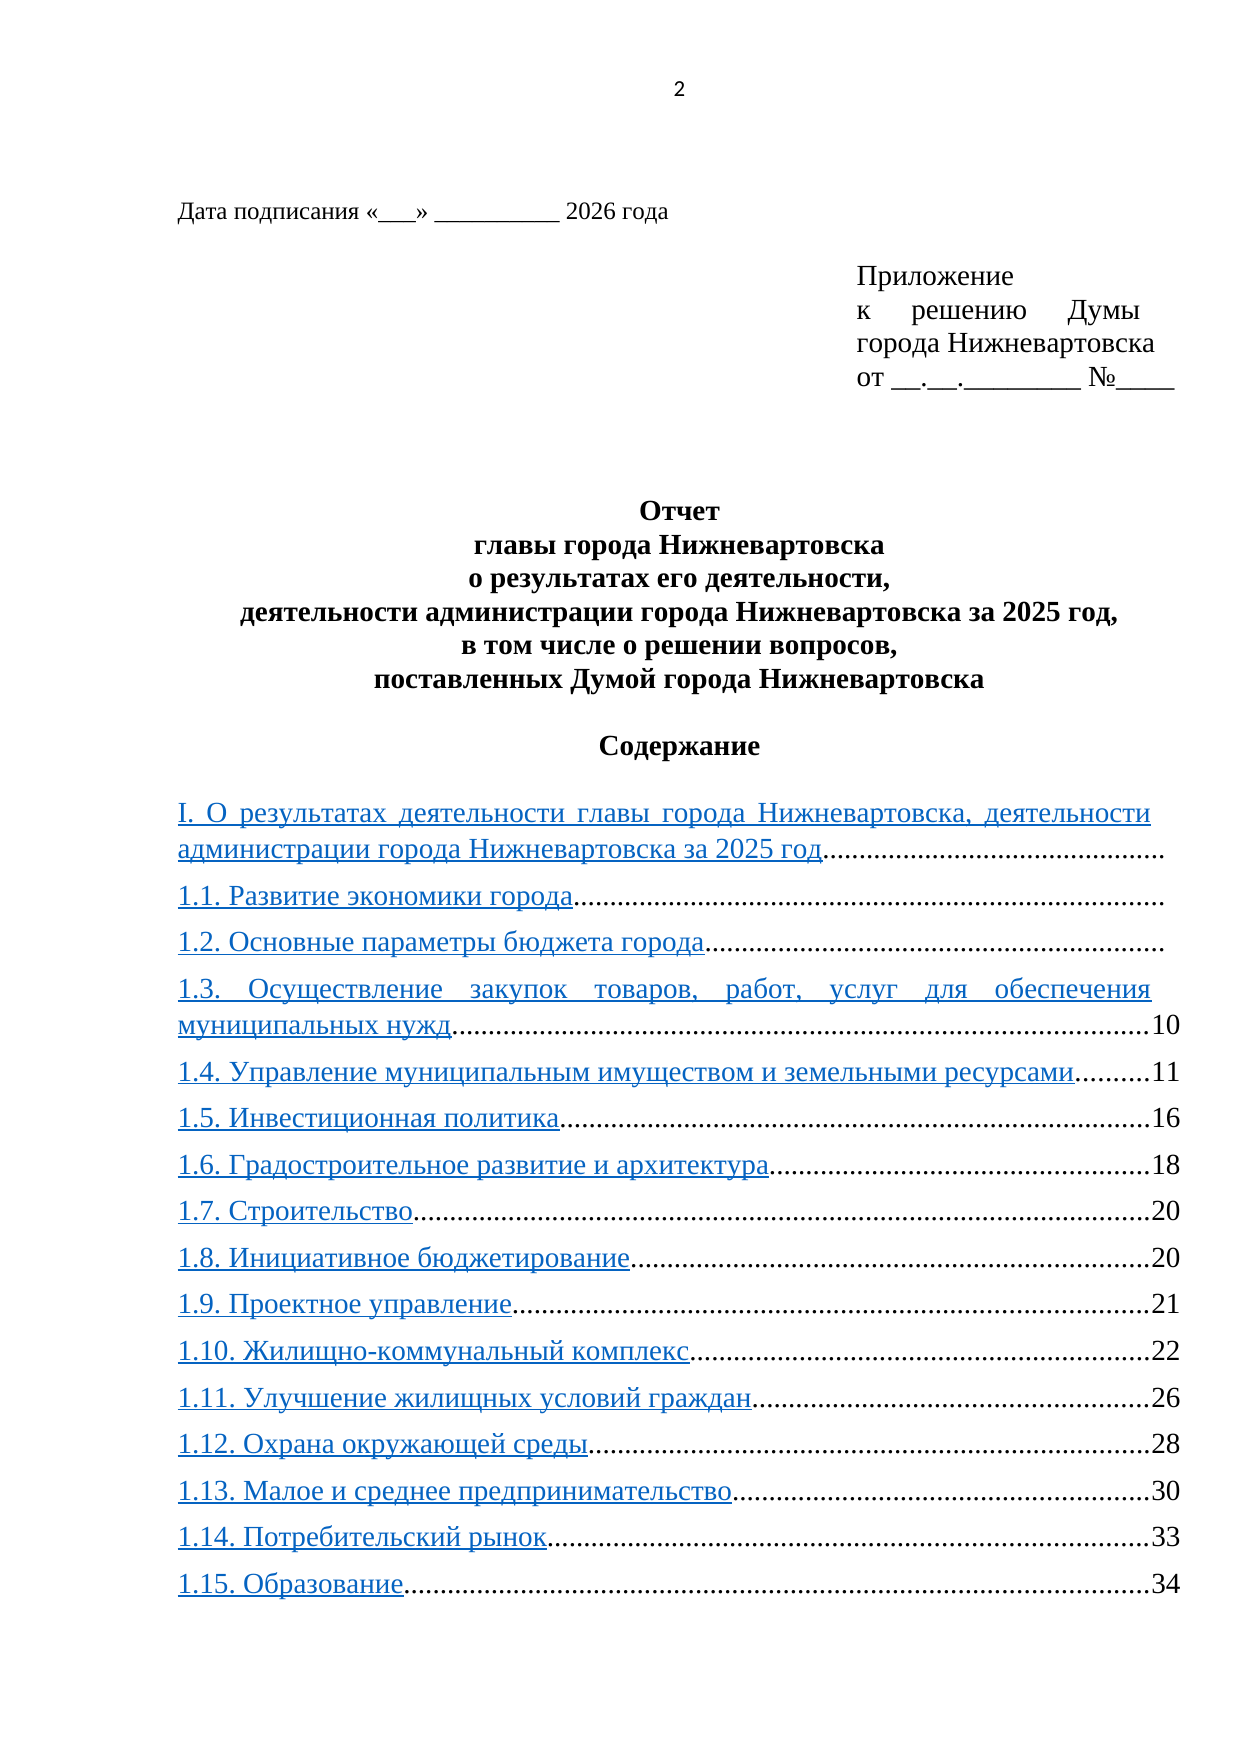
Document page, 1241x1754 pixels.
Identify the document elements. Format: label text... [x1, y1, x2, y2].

text 1.3. Осуществление закупок товаров, работ, услуг для обеспечения муниципальных нужд 10 [177, 1001, 1152, 1041]
text 1.12. Охрана окружающей среды 28 [177, 1426, 1152, 1460]
text 1.7. Строительство 20 [177, 1193, 1152, 1227]
text 1.13. Малое и среднее предпринимательство 30 [177, 1473, 1152, 1506]
text I. О результатах деятельности главы города Нижневартовска, деятельности администрации города Нижневартовска за 2025 год 4 [177, 795, 1152, 865]
text 1.6. Градостроительное развитие и архитектура 18 [177, 1147, 1152, 1180]
text 1.2. Основные параметры бюджета города 6 [177, 924, 1152, 958]
text 1.9. Проектное управление 21 [177, 1287, 1152, 1320]
text 1.5. Инвестиционная политика 16 [177, 1100, 1152, 1134]
text 1.11. Улучшение жилищных условий граждан 26 [177, 1380, 1152, 1413]
text в том числе о решении вопросов, [177, 627, 1181, 661]
text 1.14. Потребительский рынок 33 [177, 1519, 1152, 1553]
text Отчет [177, 493, 1181, 527]
text 1.8. Инициативное бюджетирование 20 [177, 1240, 1152, 1273]
text деятельности администрации города Нижневартовска за 2025 год, [177, 594, 1181, 627]
text 1.1. Развитие экономики города 4 [177, 878, 1152, 911]
text поставленных Думой города Нижневартовска [177, 661, 1181, 694]
text 1.4. Управление муниципальным имуществом и земельными ресурсами 11 [177, 1054, 1152, 1087]
text от __.__.________ №____ [856, 359, 1181, 393]
text о результатах его деятельности, [177, 560, 1181, 594]
text главы города Нижневартовска [177, 527, 1181, 560]
text Дата подписания «___» __________ 2026 года [177, 196, 1181, 225]
text 1.10. Жилищно-коммунальный комплекс 22 [177, 1333, 1152, 1367]
text к решению Думы города Нижневартовска [856, 292, 1181, 359]
text 1.15. Образование 34 [177, 1566, 1152, 1599]
text Приложение [856, 258, 1181, 292]
text 1.3. Осуществление закупок товаров, работ, услуг для обеспечения муниципальных нужд 10 [177, 971, 1152, 1000]
text Содержание [177, 728, 1181, 762]
